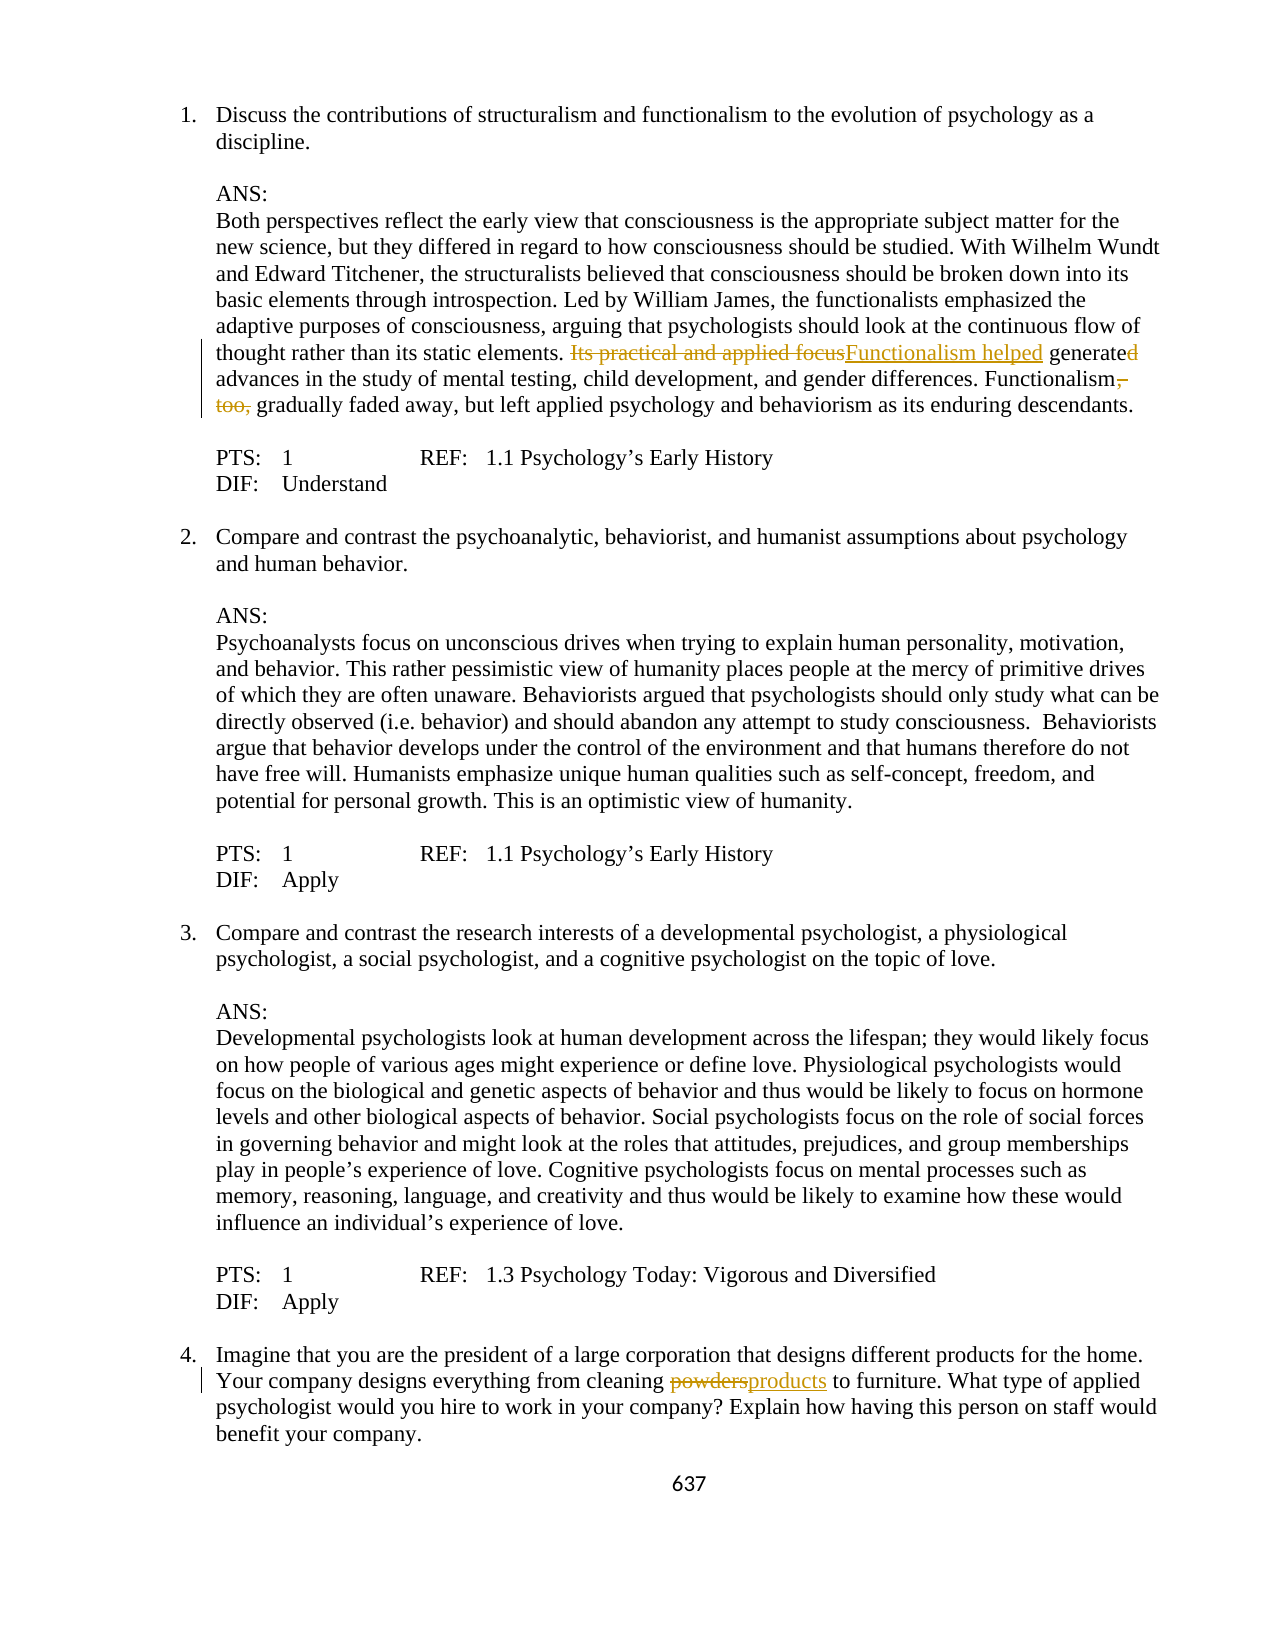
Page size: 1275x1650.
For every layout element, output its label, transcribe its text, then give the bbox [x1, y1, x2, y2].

text 2. Compare and contrast the psychoanalytic, behaviorist, and humanist assumptions about psychology and human behavior. [150, 523, 1162, 576]
text DIF: Apply [216, 1288, 1162, 1314]
text ANS: [216, 181, 1162, 207]
text 3. Compare and contrast the research interests of a developmental psychologist, a physiological psychologist, a social psychologist, and a cognitive psychologist on the topic of love. [150, 919, 1162, 971]
text 4. Imagine that you are the president of a large corporation that designs different products for the home. Your company designs everything from cleaning to furniture. What type of applied psychologist would you hire to work in your company? Explain how having this person on staff would benefit your company. [150, 1341, 1162, 1446]
text PTS: 1 REF: 1.3 Psychology Today: Vigorous and Diversified [216, 1262, 1162, 1288]
text ANS: [216, 602, 1162, 629]
text Psychoanalysts focus on unconscious drives when trying to explain human personality, motivation, and behavior. This rather pessimistic view of humanity places people at the mercy of primitive drives of which they are often unaware. Behaviorists argued that psychologists should only study what can be directly observed (i.e. behavior) and should abandon any attempt to study consciousness. Behaviorists argue that behavior develops under the control of the environment and that humans therefore do not have free will. Humanists emphasize unique human qualities such as self-concept, freedom, and potential for personal growth. This is an optimistic view of humanity. [216, 629, 1162, 813]
text PTS: 1 REF: 1.1 Psychology’s Early History [216, 444, 1162, 471]
text 1. Discuss the contributions of structuralism and functionalism to the evolution of psychology as a discipline. [150, 101, 1162, 154]
text ANS: [216, 998, 1162, 1024]
text DIF: Apply [216, 866, 1162, 892]
text Developmental psychologists look at human development across the lifespan; they would likely focus on how people of various ages might experience or define love. Physiological psychologists would focus on the biological and genetic aspects of behavior and thus would be likely to focus on hormone levels and other biological aspects of behavior. Social psychologists focus on the role of social forces in governing behavior and might look at the roles that attitudes, prejudices, and group memberships play in people’s experience of love. Cognitive psychologists focus on mental processes such as memory, reasoning, language, and creativity and thus would be likely to examine how these would influence an individual’s experience of love. [216, 1024, 1162, 1235]
text PTS: 1 REF: 1.1 Psychology’s Early History [216, 840, 1162, 866]
text Both perspectives reflect the early view that consciousness is the appropriate subject matter for the new science, but they differed in regard to how consciousness should be studied. With Wilhelm Wundt and Edward Titchener, the structuralists believed that consciousness should be broken down into its basic elements through introspection. Led by William James, the functionalists emphasized the adaptive purposes of consciousness, arguing that psychologists should look at the continuous flow of thought rather than its static elements. generate advances in the study of mental testing, child development, and gender differences. Functionalism gradually faded away, but left applied psychology and behaviorism as its enduring descendants. [216, 207, 1162, 418]
text DIF: Understand [216, 471, 1162, 497]
